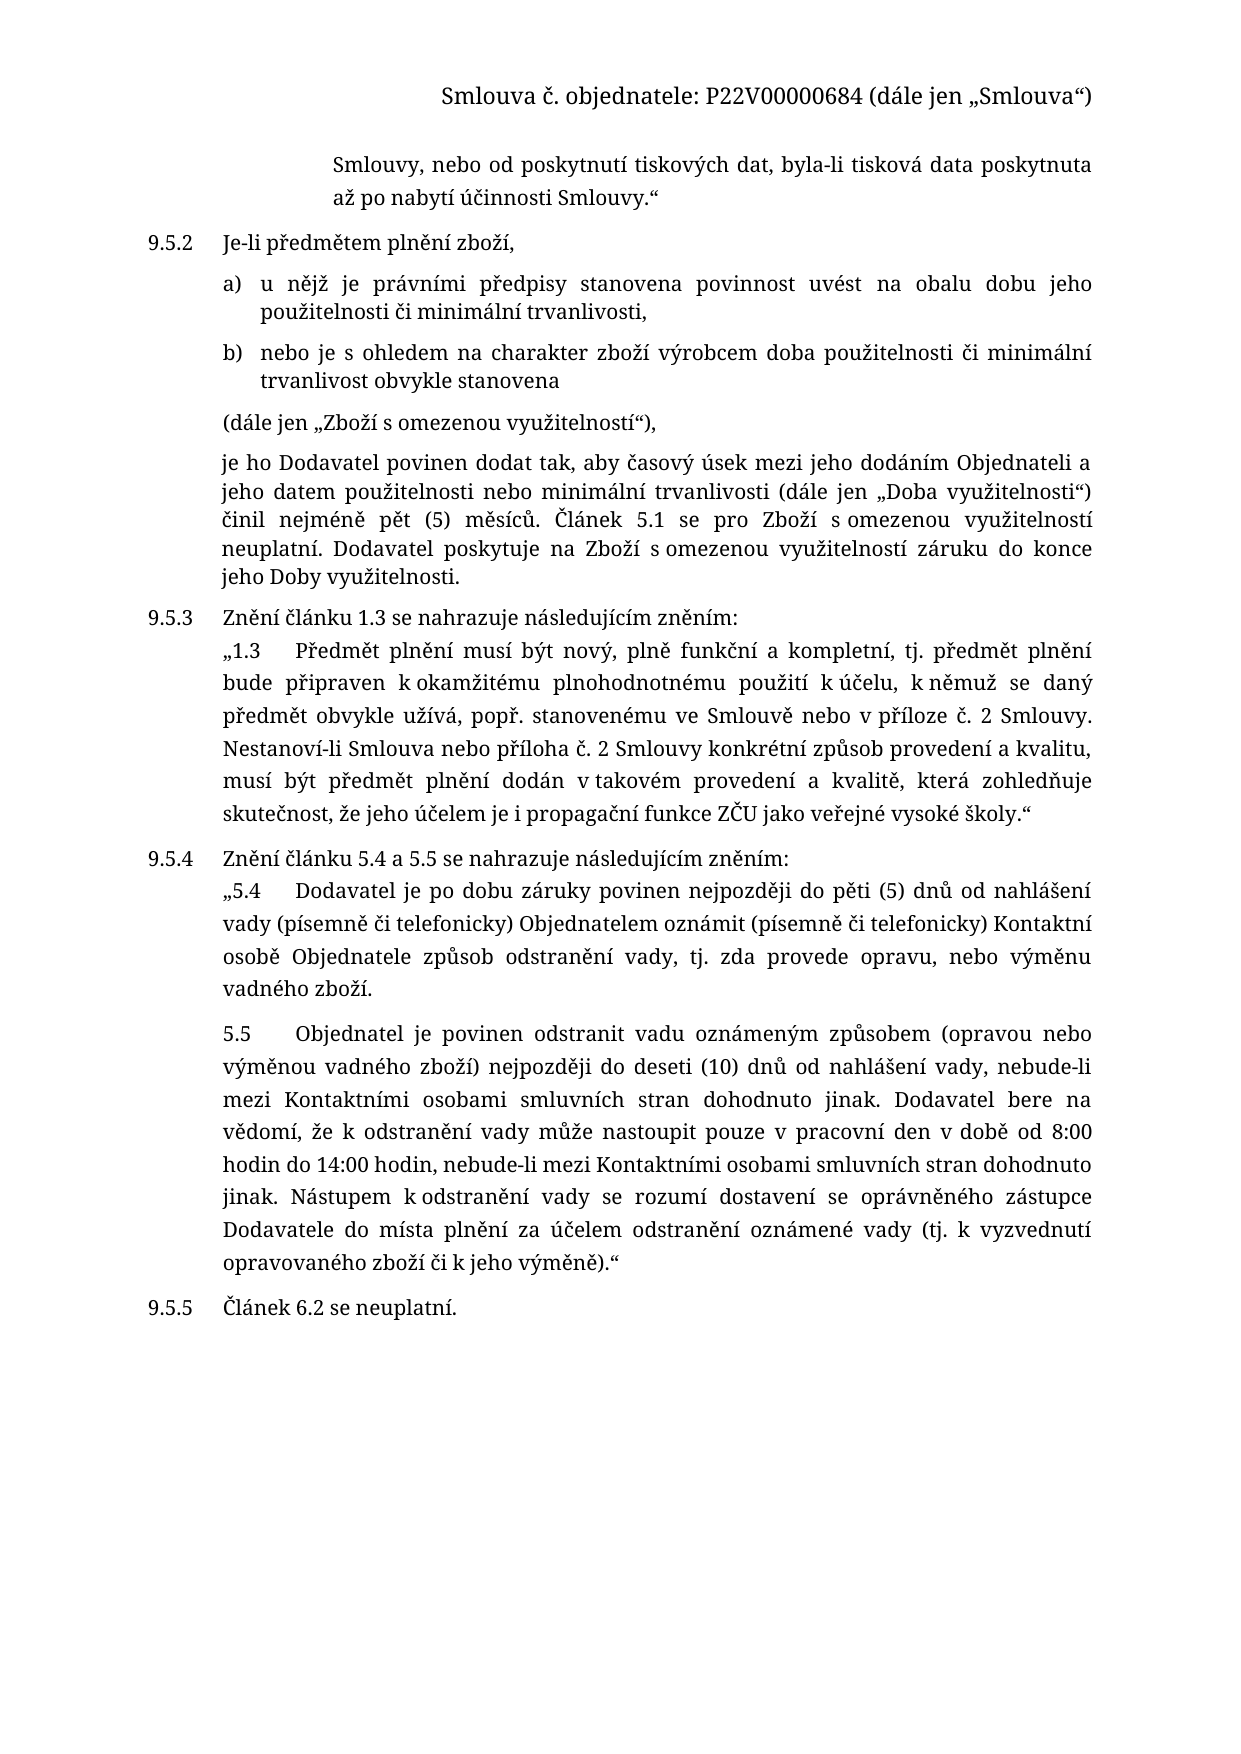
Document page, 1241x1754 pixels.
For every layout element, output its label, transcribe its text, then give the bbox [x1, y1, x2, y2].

text (dále jen „Zboží s omezenou využitelností“), [223, 408, 1093, 436]
list „5.4 Dodavatel je po dobu záruky povinen nejpozději do pěti (5) dnů od nahlášení vady (písemně či telefonicky) Objednatelem oznámit (písemně či telefonicky) Kontaktní osobě Objednatele způsob odstranění vady, tj. zda provede opravu, nebo výměnu vadného zboží. [223, 877, 1093, 1003]
list Je-li předmětem plnění zboží, [148, 228, 1093, 256]
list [295, 150, 1093, 211]
text je ho Dodavatel povinen dodat tak, aby časový úsek mezi jeho dodáním Objednateli a jeho datem použitelnosti nebo minimální trvanlivosti (dále jen „Doba využitelnosti“) činil nejméně pět (5) měsíců. Článek 5.1 se pro Zboží s omezenou využitelností neuplatní. Dodavatel poskytuje na Zboží s omezenou využitelností záruku do konce jeho Doby využitelnosti. [221, 448, 1093, 591]
list „1.3 Předmět plnění musí být nový, plně funkční a kompletní, tj. předmět plnění bude připraven k okamžitému plnohodnotnému použití k účelu, k němuž se daný předmět obvykle užívá, popř. stanovenému ve Smlouvě nebo v příloze č. 2 Smlouvy. Nestanoví-li Smlouva nebo příloha č. 2 Smlouvy konkrétní způsob provedení a kvalitu, musí být předmět plnění dodán v takovém provedení a kvalitě, která zohledňuje skutečnost, že jeho účelem je i propagační funkce ZČU jako veřejné vysoké školy.“ [223, 636, 1093, 827]
list nebo je s ohledem na charakter zboží výrobcem doba použitelnosti či minimální trvanlivost obvykle stanovena [223, 338, 1093, 395]
list Znění článku 5.4 a 5.5 se nahrazuje následujícím zněním: [148, 844, 1093, 872]
list Článek 6.2 se neuplatní. [148, 1293, 1093, 1321]
list u nějž je právními předpisy stanovena povinnost uvést na obalu dobu jeho použitelnosti či minimální trvanlivosti, [223, 269, 1093, 326]
list 5.5 Objednatel je povinen odstranit vadu oznámeným způsobem (opravou nebo výměnou vadného zboží) nejpozději do deseti (10) dnů od nahlášení vady, nebude-li mezi Kontaktními osobami smluvních stran dohodnuto jinak. Dodavatel bere na vědomí, že k odstranění vady může nastoupit pouze v pracovní den v době od 8:00 hodin do 14:00 hodin, nebude-li mezi Kontaktními osobami smluvních stran dohodnuto jinak. Nástupem k odstranění vady se rozumí dostavení se oprávněného zástupce Dodavatele do místa plnění za účelem odstranění oznámené vady (tj. k vyzvednutí opravovaného zboží či k jeho výměně).“ [223, 1019, 1093, 1276]
list Znění článku 1.3 se nahrazuje následujícím zněním: [148, 603, 1093, 632]
